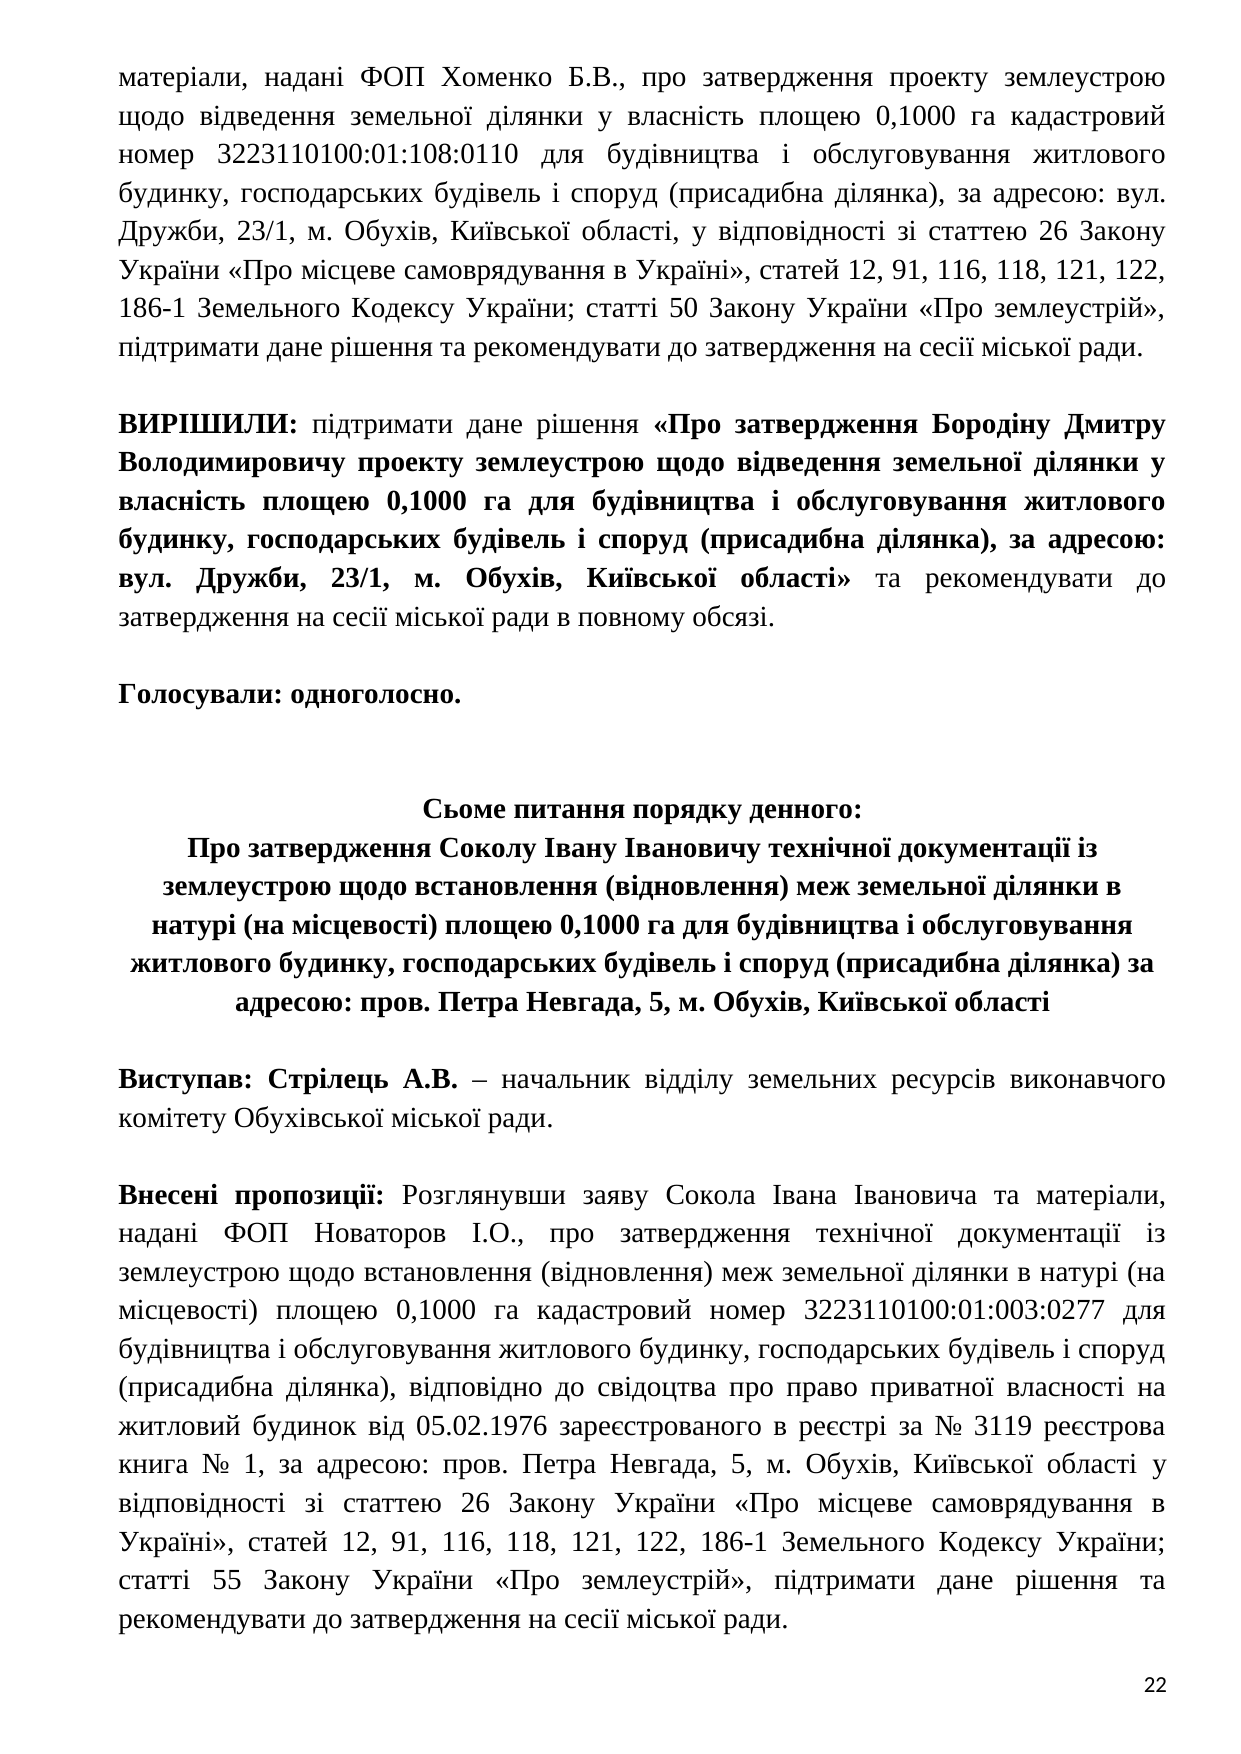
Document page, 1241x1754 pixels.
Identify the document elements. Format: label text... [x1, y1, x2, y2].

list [118, 59, 1167, 362]
text Голосували: одноголосно. [118, 676, 1167, 709]
text ВИРІШИЛИ: підтримати дане рішення «Про затвердження Бородіну Дмитру Володимировичу проекту землеустрою щодо відведення земельної ділянки у власність площею 0,1000 га для будівництва і обслуговування житлового будинку, господарських будівель і споруд (присадибна ділянка), за адресою: вул. Дружби, 23/1, м. Обухів, Київської області» та рекомендувати до затвердження на сесії міської ради в повному обсязі. [118, 406, 1167, 632]
text Виступав: Стрілець А.В. – начальник відділу земельних ресурсів виконавчого комітету Обухівської міської ради. [118, 1061, 1167, 1133]
text Про затвердження Соколу Івану Івановичу технічної документації із землеустрою щодо встановлення (відновлення) меж земельної ділянки в натурі (на місцевості) площею 0,1000 га для будівництва і обслуговування житлового будинку, господарських будівель і споруд (присадибна ділянка) за адресою: пров. Петра Невгада, 5, м. Обухів, Київської області [118, 830, 1167, 1018]
list Внесені пропозиції: Розглянувши заяву Сокола Івана Івановича та матеріали, надані ФОП Новаторов І.О., про затвердження технічної документації із землеустрою щодо встановлення (відновлення) меж земельної ділянки в натурі (на місцевості) площею 0,1000 га кадастровий номер 3223110100:01:003:0277 для будівництва і обслуговування житлового будинку, господарських будівель і споруд (присадибна ділянка), відповідно до свідоцтва про право приватної власності на житловий будинок від 05.02.1976 зареєстрованого в реєстрі за № 3119 реєстрова книга № 1, за адресою: пров. Петра Невгада, 5, м. Обухів, Київської області у відповідності зі статтею 26 Закону України «Про місцеве самоврядування в Україні», статей 12, 91, 116, 118, 121, 122, 186-1 Земельного Кодексу України; статті 55 Закону України «Про землеустрій», підтримати дане рішення та рекомендувати до затвердження на сесії міської ради. [118, 1177, 1167, 1634]
text Сьоме питання порядку денного: [118, 791, 1167, 825]
